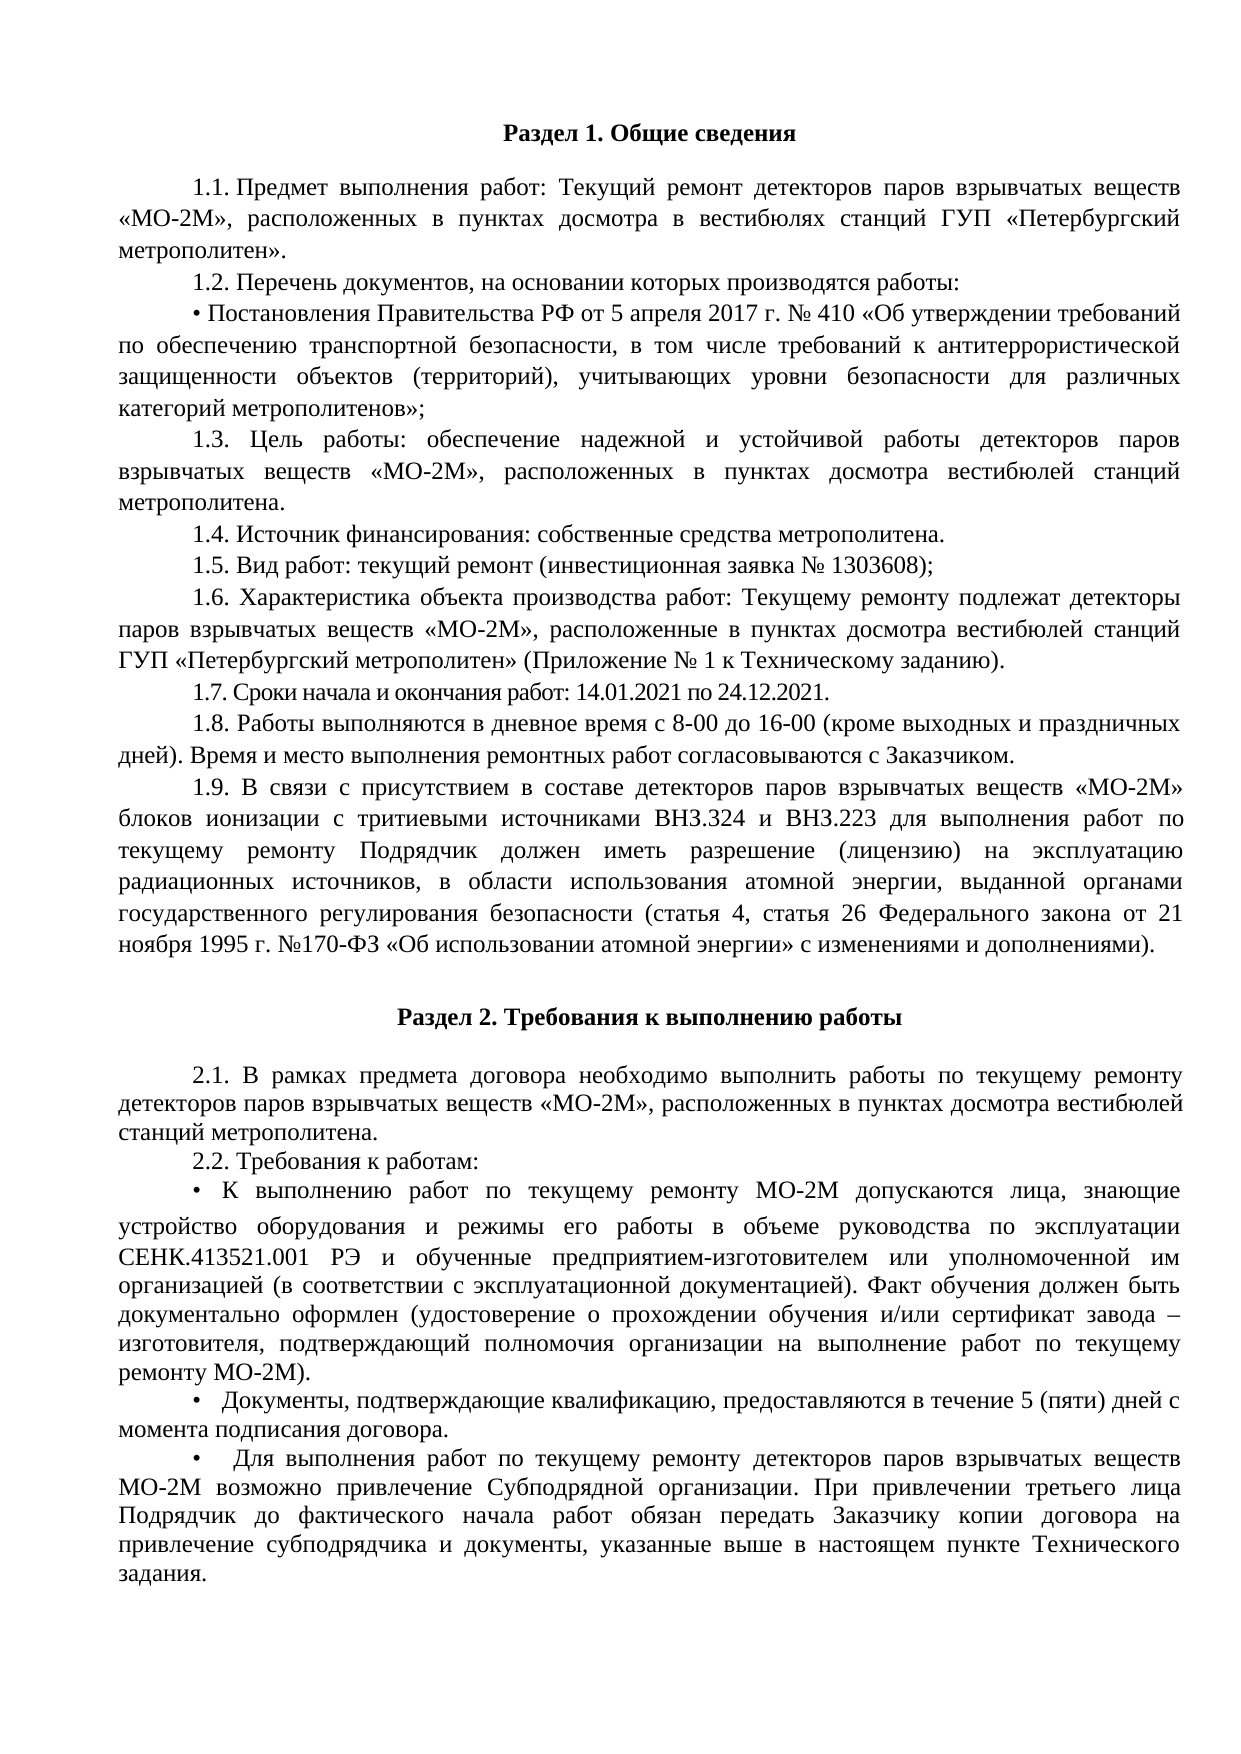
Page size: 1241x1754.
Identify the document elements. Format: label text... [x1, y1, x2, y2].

text 2.2. Требования к работам: [118, 1146, 1181, 1175]
text 1.3. Цель работы: обеспечение надежной и устойчивой работы детекторов паров взрывчатых веществ «МО-2М», расположенных в пунктах досмотра вестибюлей станций метрополитена. [118, 424, 1181, 516]
list Для выполнения работ по текущему ремонту детекторов паров взрывчатых веществ МО-2М возможно привлечение Субподрядной организации. При привлечении третьего лица Подрядчик до фактического начала работ обязан передать Заказчику копии договора на привлечение субподрядчика и документы, указанные выше в настоящем пункте Технического задания. [118, 1443, 1181, 1587]
text 1.1. Предмет выполнения работ: Текущий ремонт детекторов паров взрывчатых веществ «МО-2М», расположенных в пунктах досмотра в вестибюлях станций ГУП «Петербургский метрополитен». [118, 172, 1181, 264]
text Раздел 1. Общие сведения [118, 118, 1181, 147]
text 1.7. Сроки начала и окончания работ: 14.01.2021 по 24.12.2021. [118, 677, 1181, 706]
list Документы, подтверждающие квалификацию, предоставляются в течение 5 (пяти) дней с момента подписания договора. [118, 1386, 1181, 1443]
text 2.1. В рамках предмета договора необходимо выполнить работы по текущему ремонту детекторов паров взрывчатых веществ «МО-2М», расположенных в пунктах досмотра вестибюлей станций метрополитена. [118, 1060, 1184, 1146]
list К выполнению работ по текущему ремонту МО-2М допускаются лица, знающие устройство оборудования и режимы его работы в объеме руководства по эксплуатации СЕНК.413521.001 РЭ и обученные предприятием-изготовителем или уполномоченной им организацией (в соответствии с эксплуатационной документацией). Факт обучения должен быть документально оформлен (удостоверение о прохождении обучения и/или сертификат завода – изготовителя, подтверждающий полномочия организации на выполнение работ по текущему ремонту МО-2М). [118, 1175, 1181, 1386]
text 1.6. Характеристика объекта производства работ: Текущему ремонту подлежат детекторы паров взрывчатых веществ «МО-2М», расположенные в пунктах досмотра вестибюлей станций ГУП «Петербургский метрополитен» (Приложение № 1 к Техническому заданию). [118, 582, 1181, 674]
text Раздел 2. Требования к выполнению работы [118, 1002, 1181, 1031]
text • Постановления Правительства РФ от 5 апреля 2017 г. № 410 «Об утверждении требований по обеспечению транспортной безопасности, в том числе требований к антитеррористической защищенности объектов (территорий), учитывающих уровни безопасности для различных категорий метрополитенов»; [118, 298, 1181, 422]
text 1.9. В связи с присутствием в составе детекторов паров взрывчатых веществ «МО-2М» блоков ионизации с тритиевыми источниками ВНЗ.324 и ВНЗ.223 для выполнения работ по текущему ремонту Подрядчик должен иметь разрешение (лицензию) на эксплуатацию радиационных источников, в области использования атомной энергии, выданной органами государственного регулирования безопасности (статья 4, статья 26 Федерального закона от 21 ноября 1995 г. №170-ФЗ «Об использовании атомной энергии» с изменениями и дополнениями). [118, 772, 1184, 958]
text 1.5. Вид работ: текущий ремонт (инвестиционная заявка № 1303608); [118, 551, 1181, 579]
text 1.4. Источник финансирования: собственные средства метрополитена. [118, 519, 1181, 548]
text 1.8. Работы выполняются в дневное время с 8-00 до 16-00 (кроме выходных и праздничных дней). Время и место выполнения ремонтных работ согласовываются с Заказчиком. [118, 708, 1181, 769]
text 1.2. Перечень документов, на основании которых производятся работы: [118, 267, 1181, 295]
